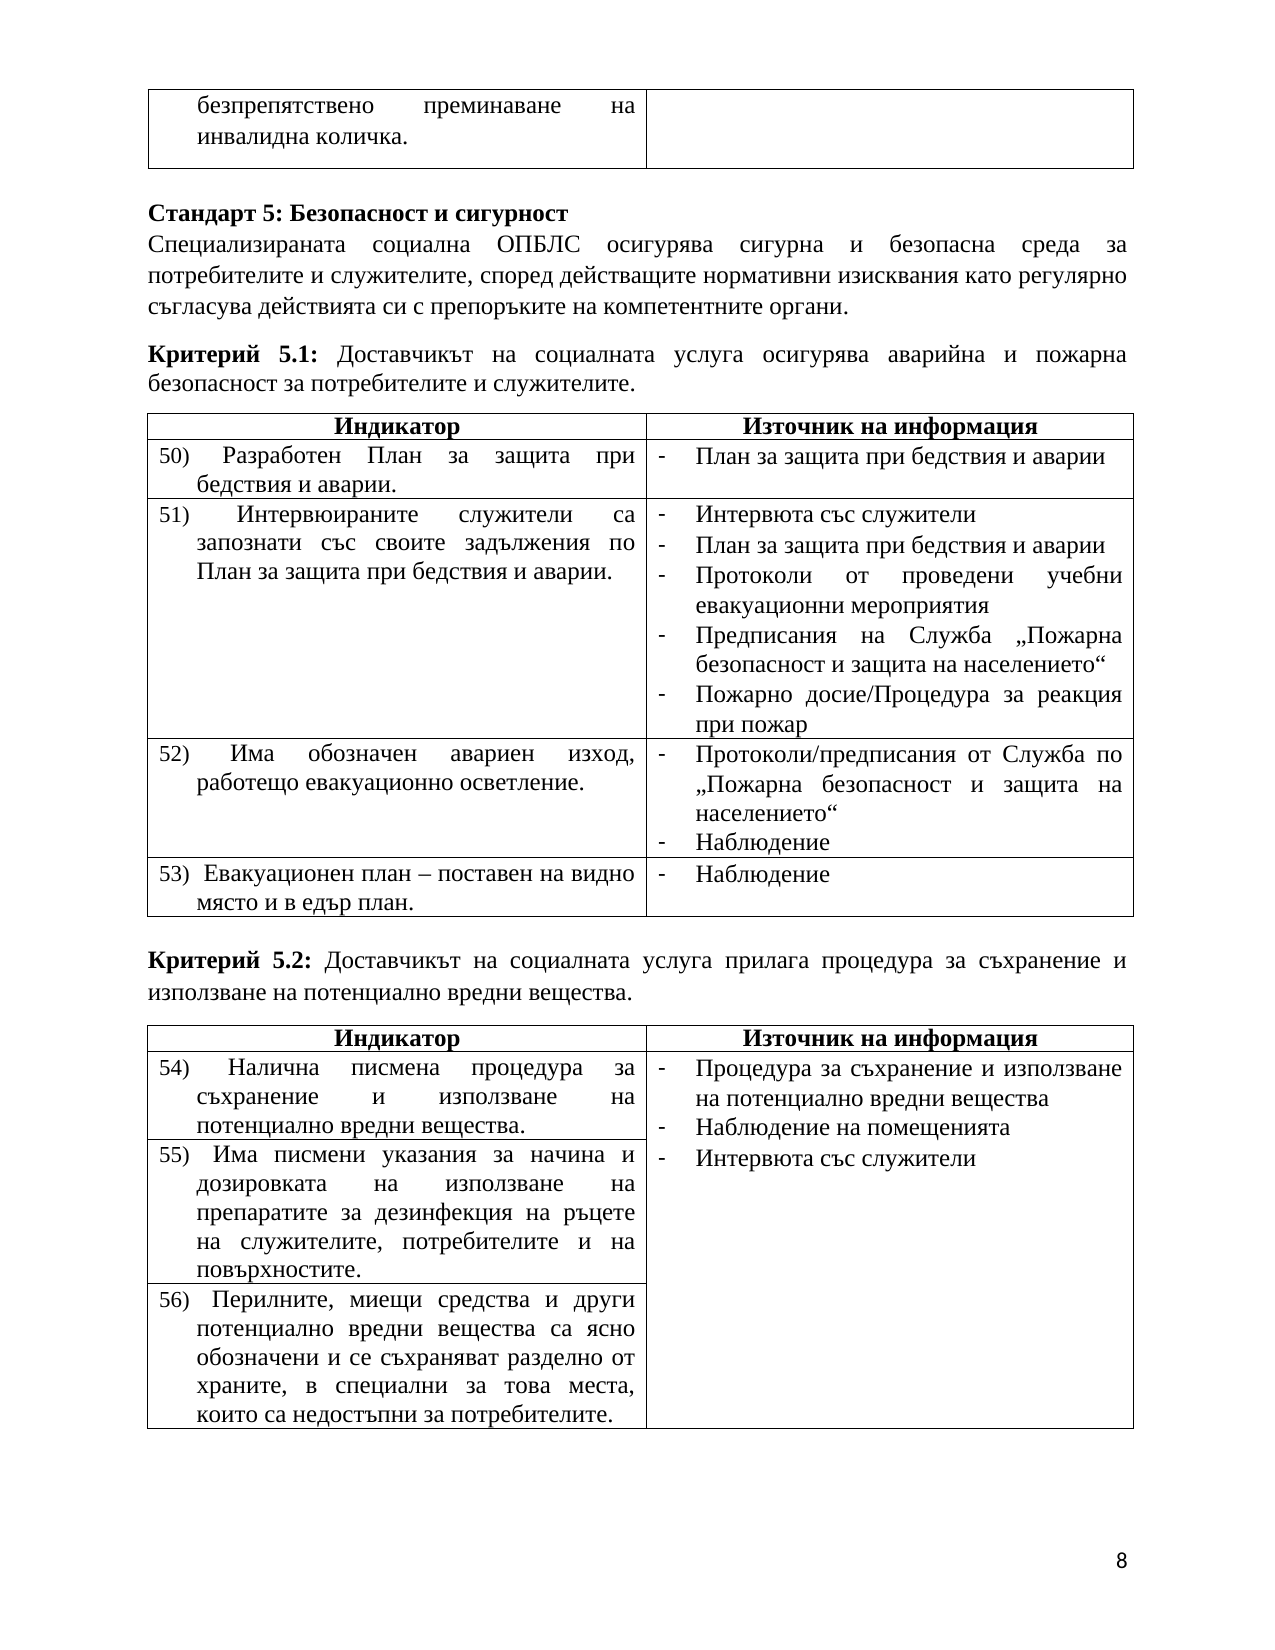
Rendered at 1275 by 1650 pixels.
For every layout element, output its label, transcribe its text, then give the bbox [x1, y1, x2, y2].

table_cell Процедура за съхранение и използване на потенциално вредни вещества Наблюдение на помещенията Интервюта със служители [647, 1052, 1133, 1428]
table_cell Интервюираните служители са запознати със своите задължения по План за защита при бедствия и аварии. [148, 499, 646, 737]
table_cell Има писмени указания за начина и дозировката на използване на препаратите за дезинфекция на ръцете на служителите, потребителите и на повърхностите. [148, 1140, 646, 1283]
table_cell Има обозначен авариен изход, работещо евакуационно осветление. [148, 739, 646, 857]
table_cell План за защита при бедствия и аварии [647, 440, 1133, 498]
table_cell Интервюта със служители План за защита при бедствия и аварии Протоколи от проведени учебни евакуационни мероприятия Предписания на Служба „Пожарна безопасност и защита на населението“ Пожарно досие/Процедура за реакция при пожар [647, 499, 1133, 737]
table_header Източник на информация [647, 414, 1133, 439]
text Критерий 5.2: Доставчикът на социалната услуга прилага процедура за съхранение и използване на потенциално вредни вещества. [148, 945, 1127, 1006]
table_cell Протоколи/предписания от Служба по „Пожарна безопасност и защита на населението“ Наблюдение [647, 739, 1133, 857]
table_cell Разработен План за защита при бедствия и аварии. [148, 440, 646, 498]
table_header Индикатор [148, 1026, 646, 1051]
table_header Индикатор [148, 414, 646, 439]
table_cell Перилните, миещи средства и други потенциално вредни вещества са ясно обозначени и се съхраняват разделно от храните, в специални за това места, които са недостъпни за потребителите. [148, 1284, 646, 1428]
table_header Източник на информация [647, 1026, 1133, 1051]
table_cell Налична писмена процедура за съхранение и използване на потенциално вредни вещества. [148, 1052, 646, 1138]
text Критерий 5.1: Доставчикът на социалната услуга осигурява аварийна и пожарна безопасност за потребителите и служителите. [148, 339, 1127, 396]
text Стандарт 5: Безопасност и сигурност [148, 198, 1127, 227]
list Специализираната социална ОПБЛС осигурява сигурна и безопасна среда за потребителите и служителите, според действащите нормативни изисквания като регулярно съгласува действията си с препоръките на компетентните органи. [148, 229, 1127, 320]
table_cell Евакуационен план – поставен на видно място и в едър план. [148, 858, 646, 916]
table_cell Наблюдение [647, 858, 1133, 916]
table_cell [149, 90, 646, 168]
